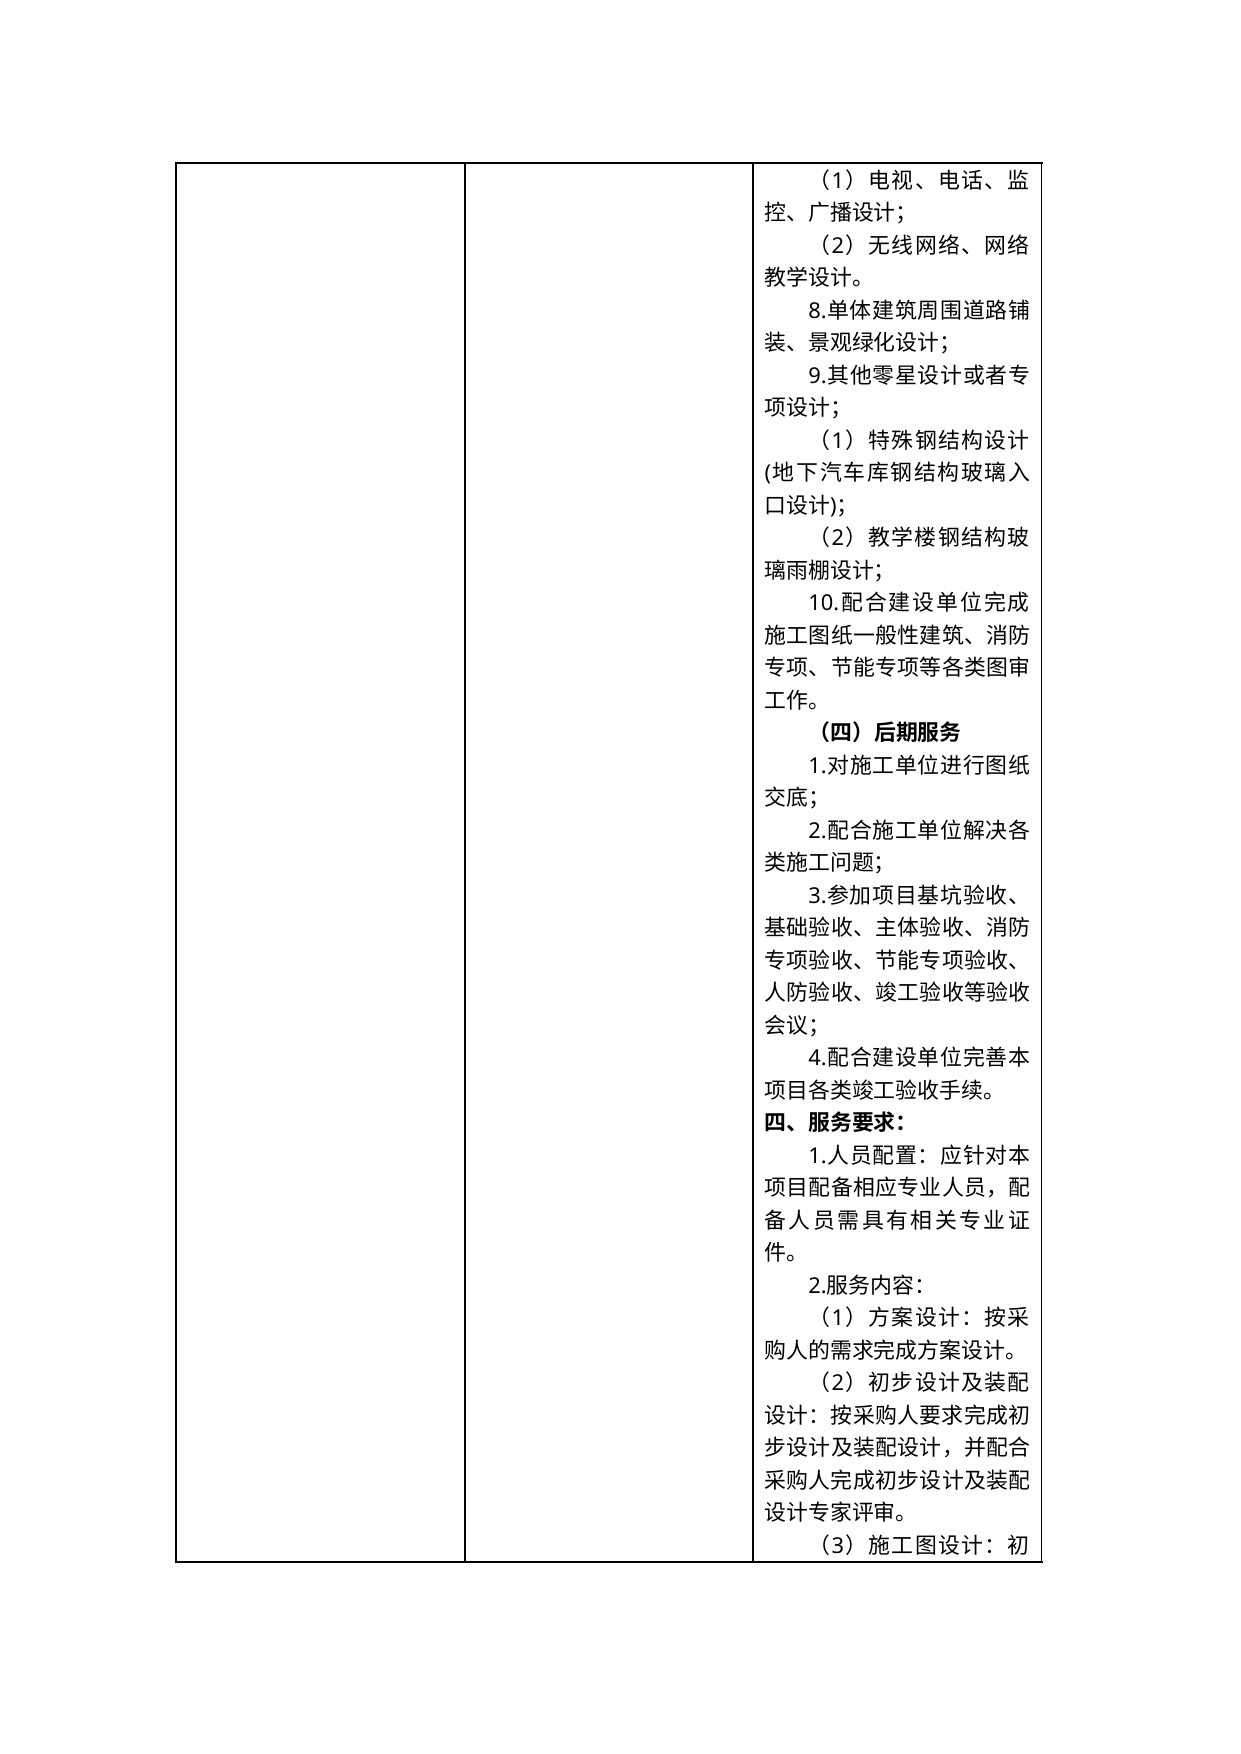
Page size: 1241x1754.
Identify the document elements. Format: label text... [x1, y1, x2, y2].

table_cell [466, 164, 752, 1561]
table_cell 1 [177, 164, 464, 1561]
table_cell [754, 164, 1041, 1561]
